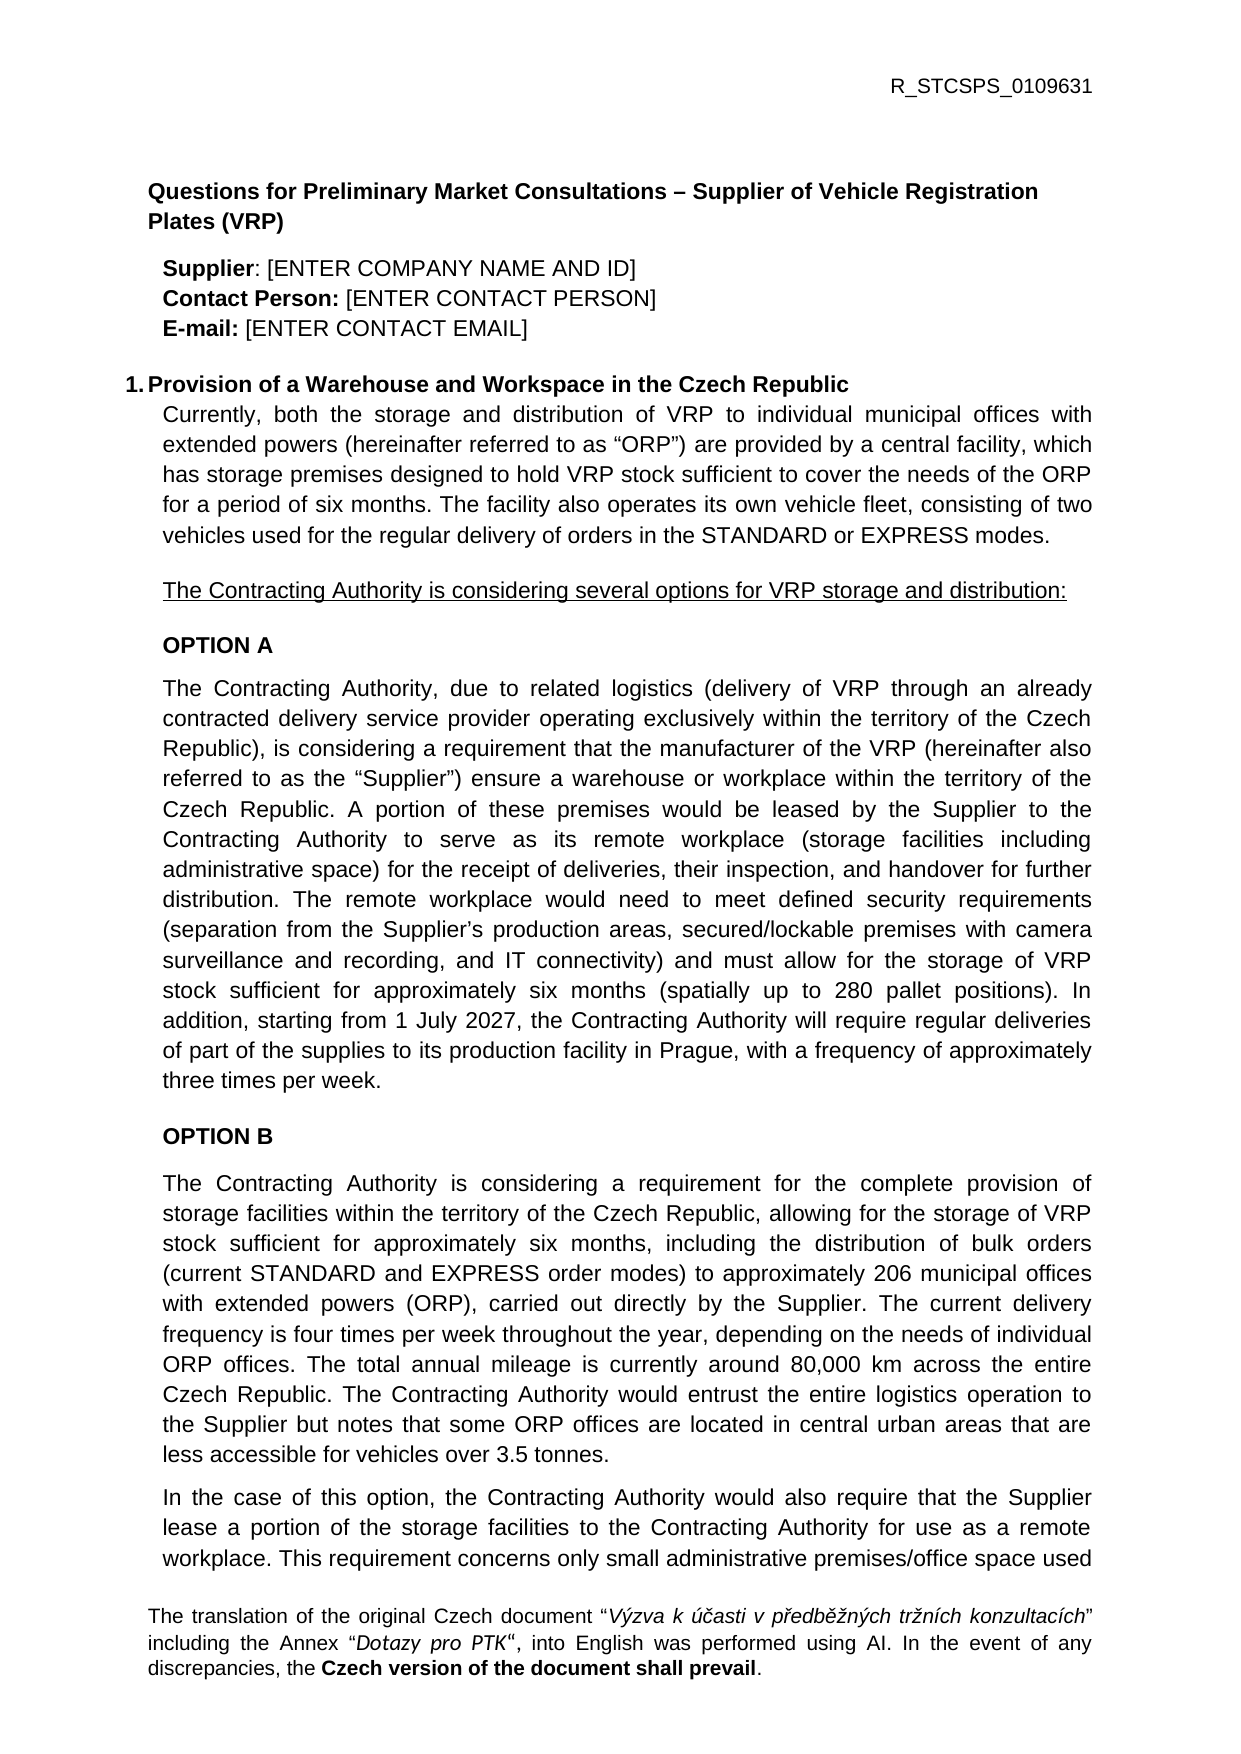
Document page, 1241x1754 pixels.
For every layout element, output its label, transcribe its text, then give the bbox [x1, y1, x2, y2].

text The Contracting Authority is considering several options for VRP storage and distribution: [162, 577, 1093, 603]
text The Contracting Authority is considering a requirement for the complete provision of storage facilities within the territory of the Czech Republic, allowing for the storage of VRP stock sufficient for approximately six months, including the distribution of bulk orders (current STANDARD and EXPRESS order modes) to approximately 206 municipal offices with extended powers (ORP), carried out directly by the Supplier. The current delivery frequency is four times per week throughout the year, depending on the needs of individual ORP offices. The total annual mileage is currently around 80,000 km across the entire Czech Republic. The Contracting Authority would entrust the entire logistics operation to the Supplier but notes that some ORP offices are located in central urban areas that are less accessible for vehicles over 3.5 tonnes. [162, 1169, 1093, 1468]
text The Contracting Authority, due to related logistics (delivery of VRP through an already contracted delivery service provider operating exclusively within the territory of the Czech Republic), is considering a requirement that the manufacturer of the VRP (hereinafter also referred to as the “Supplier”) ensure a warehouse or workplace within the territory of the Czech Republic. A portion of these premises would be leased by the Supplier to the Contracting Authority to serve as its remote workplace (storage facilities including administrative space) for the receipt of deliveries, their inspection, and handover for further distribution. The remote workplace would need to meet defined security requirements (separation from the Supplier’s production areas, secured/lockable premises with camera surveillance and recording, and IT connectivity) and must allow for the storage of VRP stock sufficient for approximately six months (spatially up to 280 pallet positions). In addition, starting from 1 July 2027, the Contracting Authority will require regular deliveries of part of the supplies to its production facility in Prague, with a frequency of approximately three times per week. [162, 675, 1093, 1094]
text Currently, both the storage and distribution of VRP to individual municipal offices with extended powers (hereinafter referred to as “ORP”) are provided by a central facility, which has storage premises designed to hold VRP stock sufficient to cover the needs of the ORP for a period of six months. The facility also operates its own vehicle fleet, consisting of two vehicles used for the regular delivery of orders in the STANDARD or EXPRESS modes. [162, 401, 1093, 548]
text OPTION A [162, 632, 1093, 658]
text Questions for Preliminary Market Consultations – Supplier of Vehicle Registration Plates (VRP) [148, 178, 1093, 234]
text Supplier: [ENTER COMPANY NAME AND ID] Contact Person: [ENTER CONTACT PERSON] E-mail: [ENTER CONTACT EMAIL] [162, 255, 1093, 342]
text OPTION B [162, 1123, 1093, 1149]
list Provision of a Warehouse and Workspace in the Czech Republic [125, 371, 1093, 397]
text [162, 1484, 1093, 1571]
